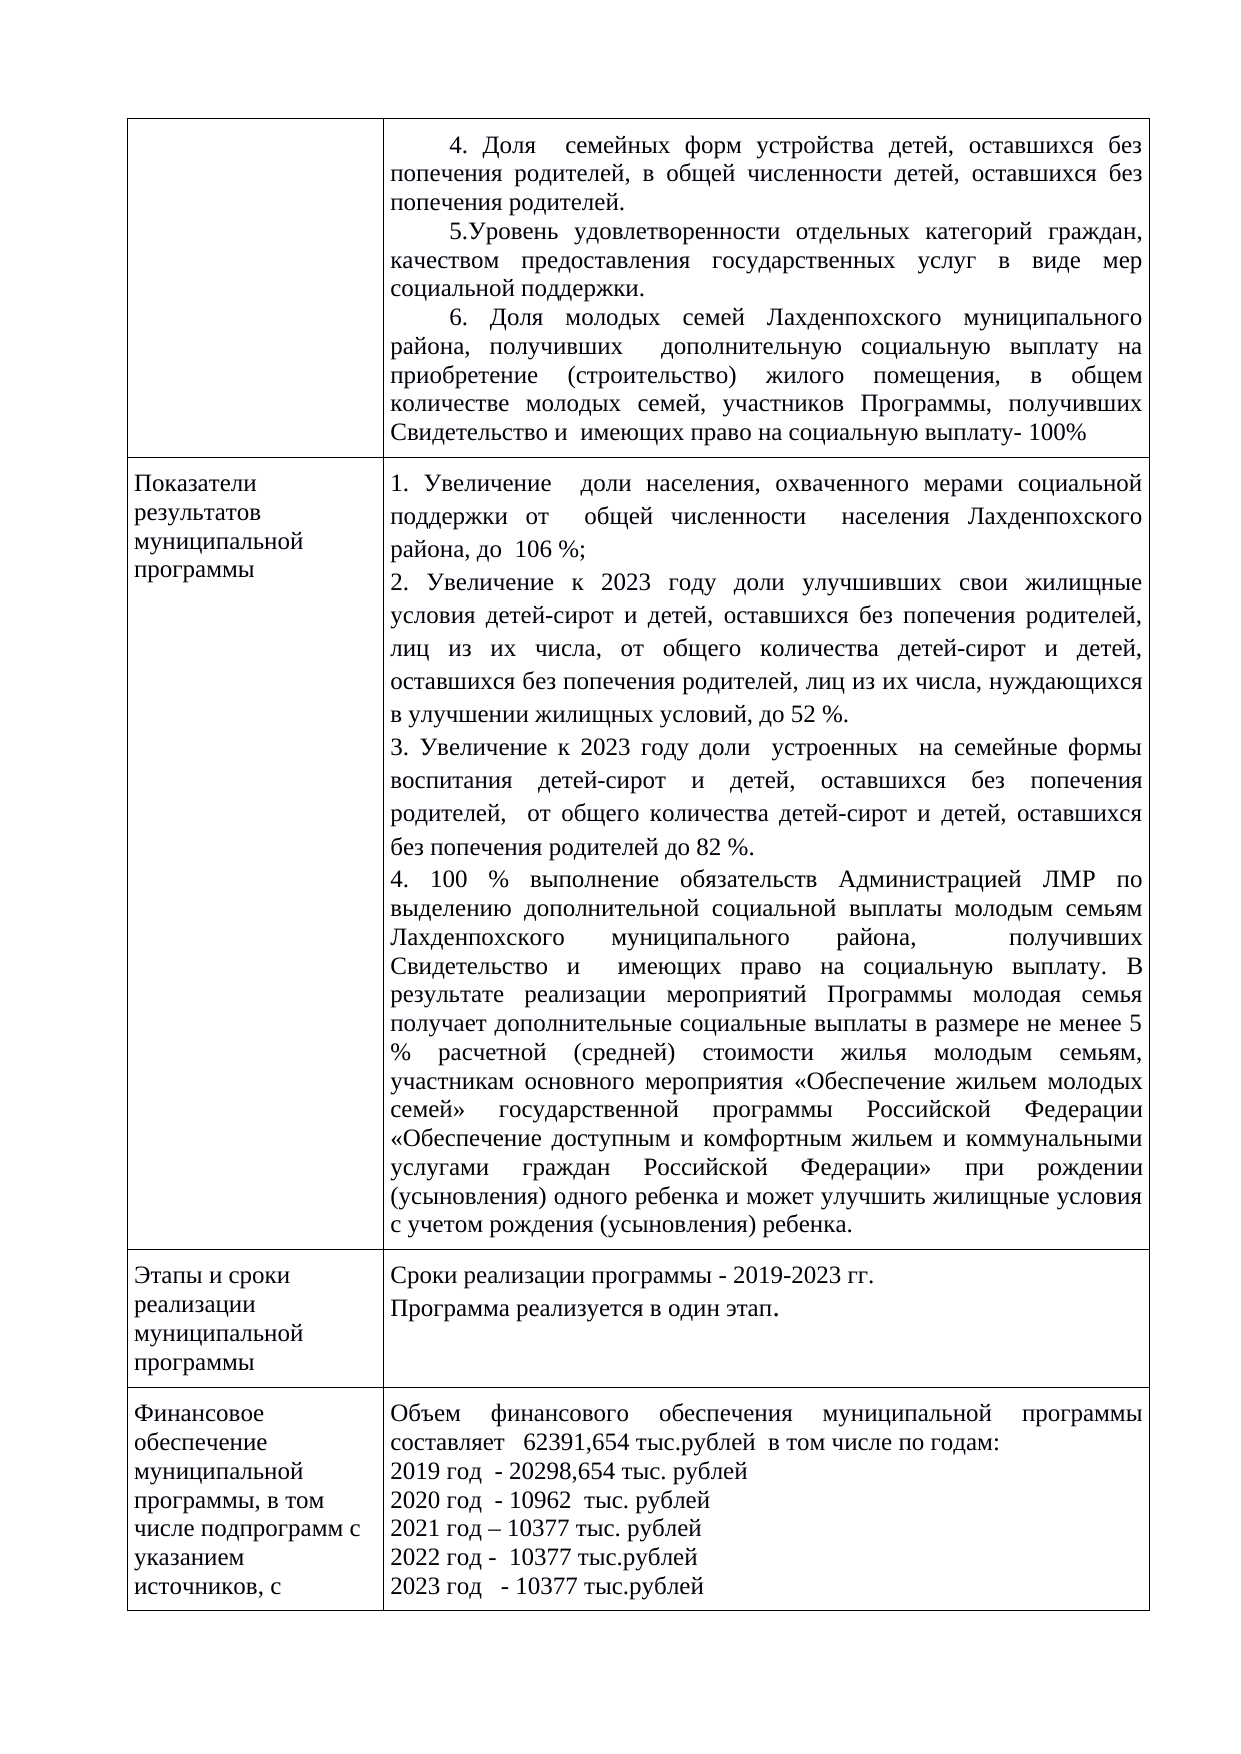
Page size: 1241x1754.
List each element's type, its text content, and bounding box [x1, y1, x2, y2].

table_cell 1. Увеличение доли населения, охваченного мерами социальной поддержки от общей численности населения Лахденпохского района, до 106 %; 2. Увеличение к 2023 году доли улучшивших свои жилищные условия детей-сирот и детей, оставшихся без попечения родителей, лиц из их числа, от общего количества детей-сирот и детей, оставшихся без попечения родителей, лиц из их числа, нуждающихся в улучшении жилищных условий, до 52 %. 3. Увеличение к 2023 году доли устроенных на семейные формы воспитания детей-сирот и детей, оставшихся без попечения родителей, от общего количества детей-сирот и детей, оставшихся без попечения родителей до 82 %. 4. 100 % выполнение обязательств Администрацией ЛМР по выделению дополнительной социальной выплаты молодым семьям Лахденпохского муниципального района, получивших Свидетельство и имеющих право на социальную выплату. В результате реализации мероприятий Программы молодая семья получает дополнительные социальные выплаты в размере не менее 5 % расчетной (средней) стоимости жилья молодым семьям, участникам основного мероприятия «Обеспечение жильем молодых семей» государственной программы Российской Федерации «Обеспечение доступным и комфортным жильем и коммунальными услугами граждан Российской Федерации» при рождении (усыновления) одного ребенка и может улучшить жилищные условия с учетом рождения (усыновления) ребенка. [384, 458, 1149, 1249]
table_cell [384, 119, 1149, 457]
table_cell Этапы и сроки реализации муниципальной программы [128, 1250, 383, 1387]
table_cell Сроки реализации программы - 2019-2023 гг. Программа реализуется в один этап. [384, 1250, 1149, 1387]
table_cell Показатели результатов муниципальной программы [128, 458, 383, 1249]
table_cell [384, 1388, 1149, 1610]
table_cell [128, 119, 383, 457]
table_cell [128, 1388, 383, 1610]
